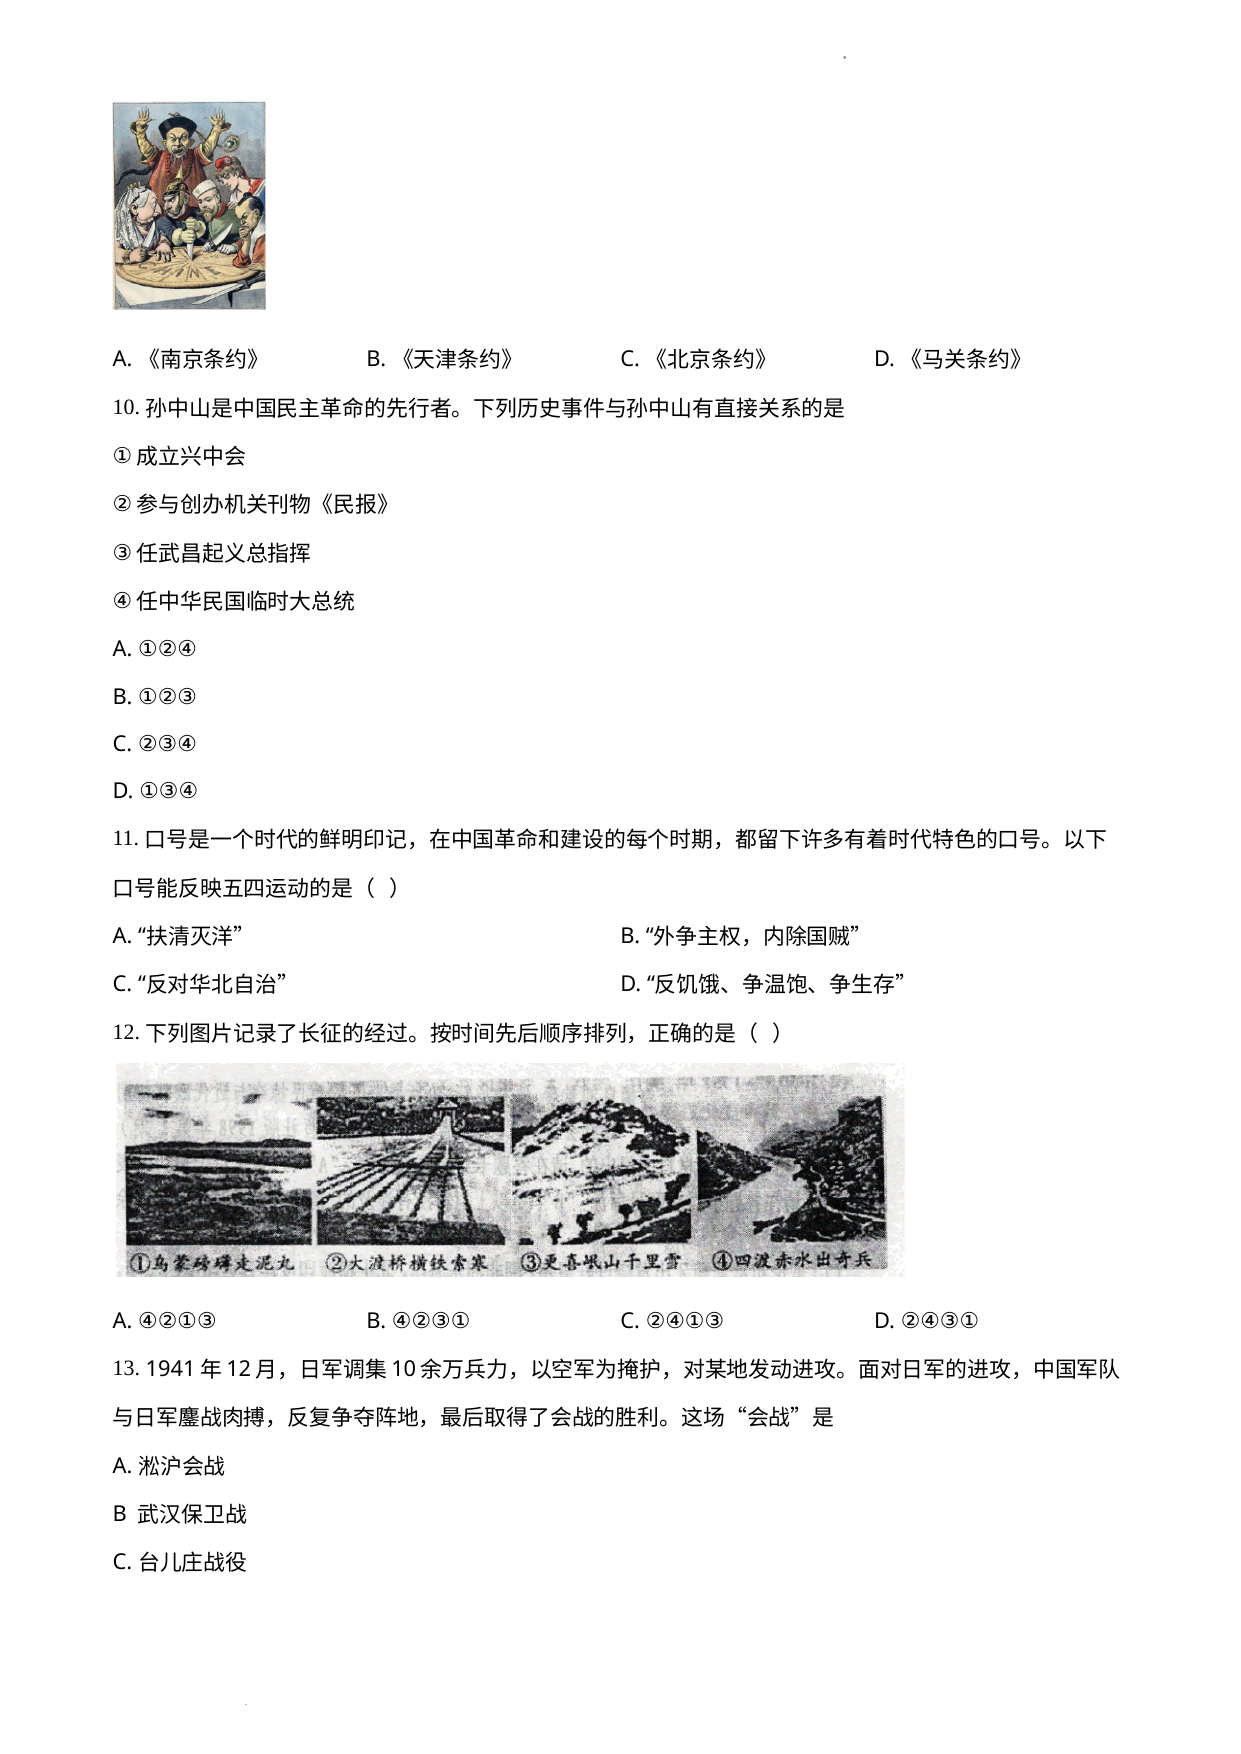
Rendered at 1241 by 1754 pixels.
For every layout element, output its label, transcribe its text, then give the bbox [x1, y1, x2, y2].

picture [112, 101, 266, 310]
text ③任武昌起义总指挥 [112, 535, 1128, 568]
text A. “扶清灭洋” B. “外争主权，内除国贼” [112, 919, 1128, 951]
text A. ①②④ [112, 632, 1128, 664]
text A. 淞沪会战 [112, 1448, 1128, 1481]
text 13. 1941年12月，日军调集10余万兵力，以空军为掩护，对某地发动进攻。面对日军的进攻，中国军队与日军鏖战肉搏，反复争夺阵地，最后取得了会战的胜利。这场“会战”是 [112, 1351, 1128, 1432]
text D. ①③④ [112, 774, 1128, 807]
text 11. 口号是一个时代的鲜明印记，在中国革命和建设的每个时期，都留下许多有着时代特色的口号。以下口号能反映五四运动的是（ ） [112, 822, 1128, 903]
text 10. 孙中山是中国民主革命的先行者。下列历史事件与孙中山有直接关系的是 [112, 390, 1128, 423]
text B 武汉保卫战 [112, 1497, 1128, 1529]
text 12. 下列图片记录了长征的经过。按时间先后顺序排列，正确的是（ ） [112, 1015, 1128, 1048]
text ②参与创办机关刊物《民报》 [112, 487, 1128, 519]
text C. ②③④ [112, 727, 1128, 759]
text B. ①②③ [112, 679, 1128, 712]
text A. ④②①③ B. ④②③① C. ②④①③ D. ②④③① [112, 1304, 1128, 1336]
text ①成立兴中会 [112, 439, 1128, 471]
text C. 台儿庄战役 [112, 1545, 1128, 1577]
text C. “反对华北自治” D. “反饥饿、争温饱、争生存” [112, 967, 1128, 999]
picture [112, 1063, 905, 1277]
text A. 《南京条约》 B. 《天津条约》 C. 《北京条约》 D. 《马关条约》 [112, 342, 1128, 374]
text ④任中华民国临时大总统 [112, 584, 1128, 616]
